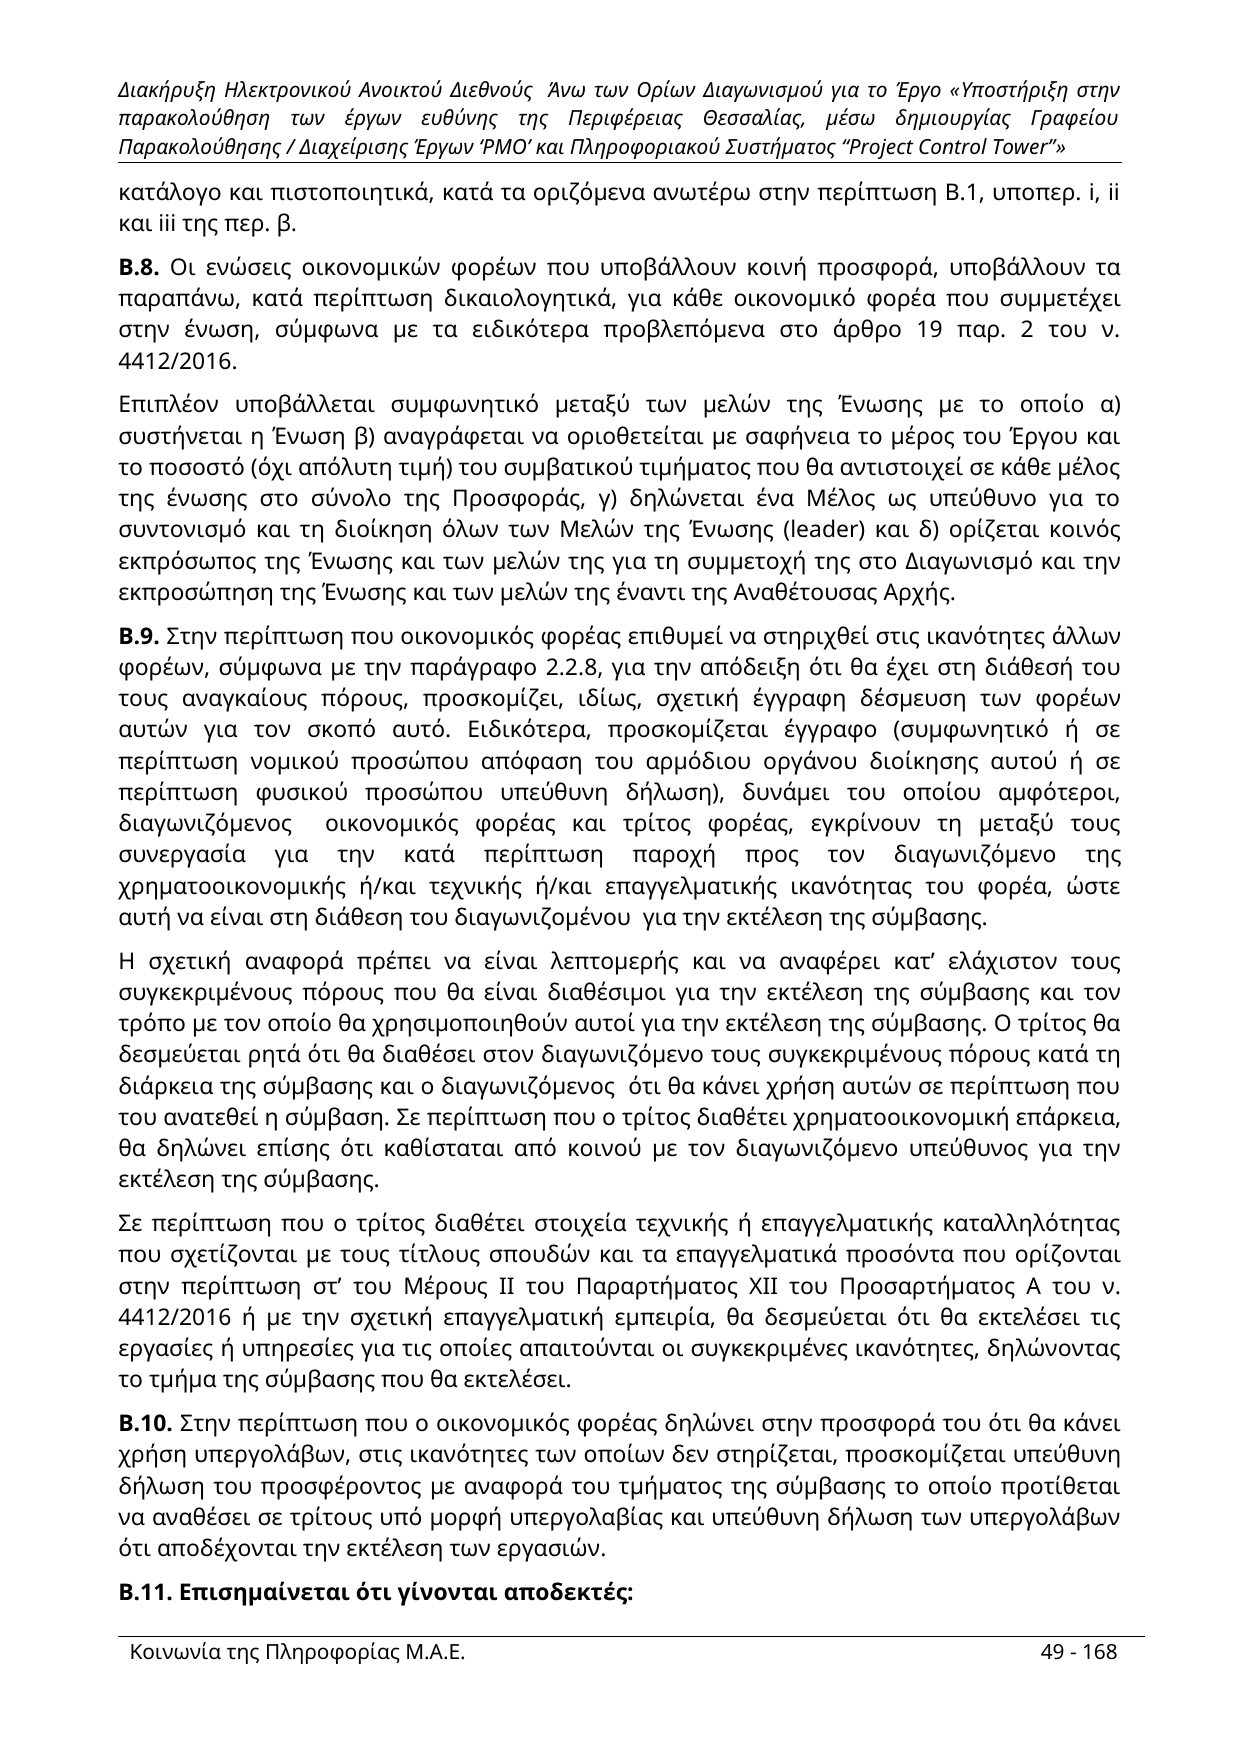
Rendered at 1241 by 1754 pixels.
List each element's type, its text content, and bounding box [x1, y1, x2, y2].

text Σε περίπτωση που ο τρίτος διαθέτει στοιχεία τεχνικής ή επαγγελματικής καταλληλότητας που σχετίζονται με τους τίτλους σπουδών και τα επαγγελματικά προσόντα που ορίζονται στην περίπτωση στ’ του Μέρους ΙΙ του Παραρτήματος ΧΙΙ του Προσαρτήματος Α του ν. 4412/2016 ή με την σχετική επαγγελματική εμπειρία, θα δεσμεύεται ότι θα εκτελέσει τις εργασίες ή υπηρεσίες για τις οποίες απαιτούνται οι συγκεκριμένες ικανότητες, δηλώνοντας το τμήμα της σύμβασης που θα εκτελέσει. [118, 1207, 1122, 1395]
text Η σχετική αναφορά πρέπει να είναι λεπτομερής και να αναφέρει κατ’ ελάχιστον τους συγκεκριμένους πόρους που θα είναι διαθέσιμοι για την εκτέλεση της σύμβασης και τον τρόπο με τον οποίο θα χρησιμοποιηθούν αυτοί για την εκτέλεση της σύμβασης. Ο τρίτος θα δεσμεύεται ρητά ότι θα διαθέσει στον διαγωνιζόμενο τους συγκεκριμένους πόρους κατά τη διάρκεια της σύμβασης και ο διαγωνιζόμενος ότι θα κάνει χρήση αυτών σε περίπτωση που του ανατεθεί η σύμβαση. Σε περίπτωση που ο τρίτος διαθέτει χρηματοοικονομική επάρκεια, θα δηλώνει επίσης ότι καθίσταται από κοινού με τον διαγωνιζόμενο υπεύθυνος για την εκτέλεση της σύμβασης. [118, 945, 1122, 1195]
text Β.9. Στην περίπτωση που οικονομικός φορέας επιθυμεί να στηριχθεί στις ικανότητες άλλων φορέων, σύμφωνα με την παράγραφο 2.2.8, για την απόδειξη ότι θα έχει στη διάθεσή του τους αναγκαίους πόρους, προσκομίζει, ιδίως, σχετική έγγραφη δέσμευση των φορέων αυτών για τον σκοπό αυτό. Ειδικότερα, προσκομίζεται έγγραφο (συμφωνητικό ή σε περίπτωση νομικού προσώπου απόφαση του αρμόδιου οργάνου διοίκησης αυτού ή σε περίπτωση φυσικού προσώπου υπεύθυνη δήλωση), δυνάμει του οποίου αμφότεροι, διαγωνιζόμενος οικονομικός φορέας και τρίτος φορέας, εγκρίνουν τη μεταξύ τους συνεργασία για την κατά περίπτωση παροχή προς τον διαγωνιζόμενο της χρηματοοικονομικής ή/και τεχνικής ή/και επαγγελματικής ικανότητας του φορέα, ώστε αυτή να είναι στη διάθεση του διαγωνιζομένου για την εκτέλεση της σύμβασης. [118, 620, 1122, 932]
text Β.10. Στην περίπτωση που ο οικονομικός φορέας δηλώνει στην προσφορά του ότι θα κάνει χρήση υπεργολάβων, στις ικανότητες των οποίων δεν στηρίζεται, προσκομίζεται υπεύθυνη δήλωση του προσφέροντος με αναφορά του τμήματος της σύμβασης το οποίο προτίθεται να αναθέσει σε τρίτους υπό μορφή υπεργολαβίας και υπεύθυνη δήλωση των υπεργολάβων ότι αποδέχονται την εκτέλεση των εργασιών. [118, 1407, 1122, 1563]
text Επιπλέον υποβάλλεται συμφωνητικό μεταξύ των μελών της Ένωσης με το οποίο α) συστήνεται η Ένωση β) αναγράφεται να οριοθετείται με σαφήνεια το μέρος του Έργου και το ποσοστό (όχι απόλυτη τιμή) του συμβατικού τιμήματος που θα αντιστοιχεί σε κάθε μέλος της ένωσης στο σύνολο της Προσφοράς, γ) δηλώνεται ένα Μέλος ως υπεύθυνο για το συντονισμό και τη διοίκηση όλων των Μελών της Ένωσης (leader) και δ) ορίζεται κοινός εκπρόσωπος της Ένωσης και των μελών της για τη συμμετοχή της στο Διαγωνισμό και την εκπροσώπηση της Ένωσης και των μελών της έναντι της Αναθέτουσας Αρχής. [118, 388, 1122, 607]
text Β.8. Οι ενώσεις οικονομικών φορέων που υποβάλλουν κοινή προσφορά, υποβάλλουν τα παραπάνω, κατά περίπτωση δικαιολογητικά, για κάθε οικονομικό φορέα που συμμετέχει στην ένωση, σύμφωνα με τα ειδικότερα προβλεπόμενα στο άρθρο 19 παρ. 2 του ν. 4412/2016. [118, 251, 1122, 376]
text Β.11. Επισημαίνεται ότι γίνονται αποδεκτές: [118, 1576, 1122, 1607]
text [118, 176, 1122, 238]
